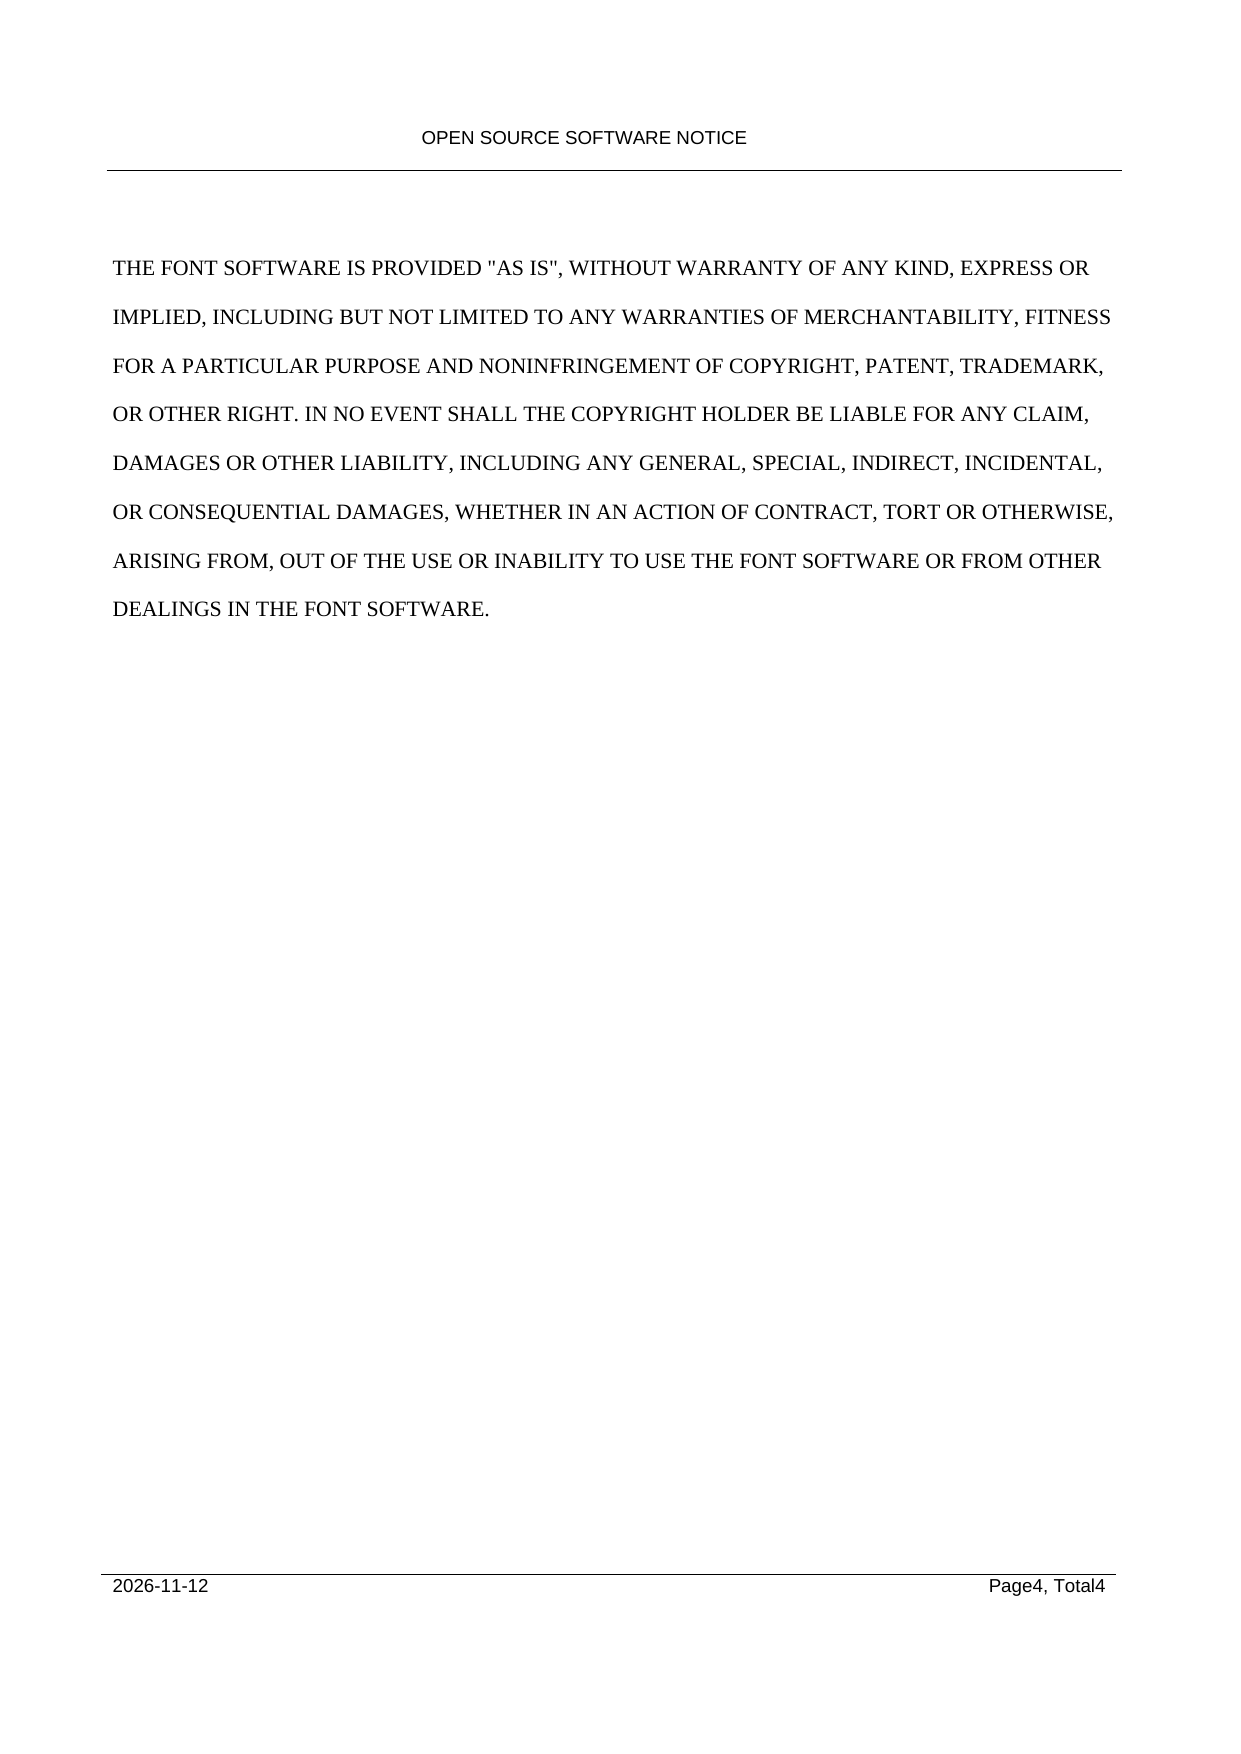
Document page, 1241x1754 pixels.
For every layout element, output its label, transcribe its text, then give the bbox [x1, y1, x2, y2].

text THE FONT SOFTWARE IS PROVIDED "AS IS", WITHOUT WARRANTY OF ANY KIND, EXPRESS OR IMPLIED, INCLUDING BUT NOT LIMITED TO ANY WARRANTIES OF MERCHANTABILITY, FITNESS FOR A PARTICULAR PURPOSE AND NONINFRINGEMENT OF COPYRIGHT, PATENT, TRADEMARK, OR OTHER RIGHT. IN NO EVENT SHALL THE COPYRIGHT HOLDER BE LIABLE FOR ANY CLAIM, DAMAGES OR OTHER LIABILITY, INCLUDING ANY GENERAL, SPECIAL, INDIRECT, INCIDENTAL, OR CONSEQUENTIAL DAMAGES, WHETHER IN AN ACTION OF CONTRACT, TORT OR OTHERWISE, ARISING FROM, OUT OF THE USE OR INABILITY TO USE THE FONT SOFTWARE OR FROM OTHER DEALINGS IN THE FONT SOFTWARE. [112, 251, 1128, 625]
